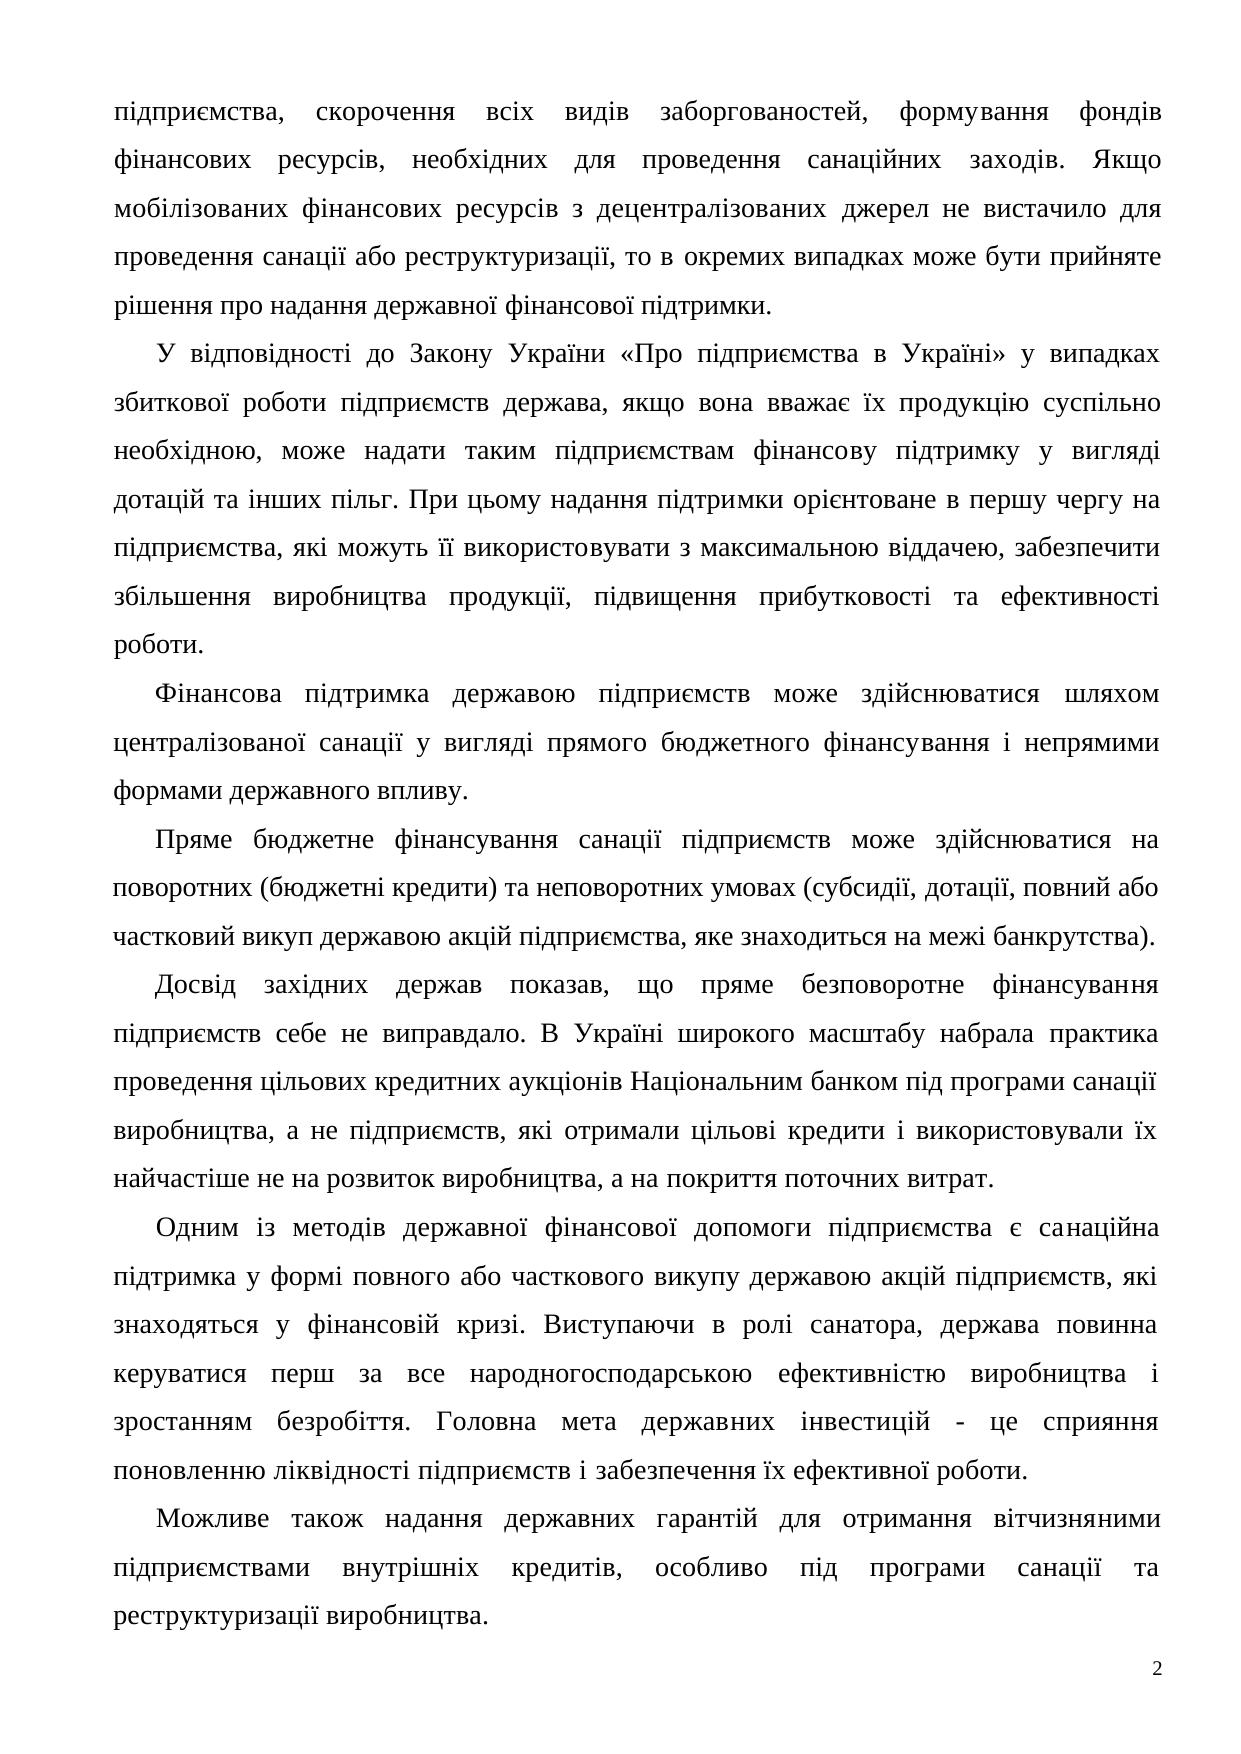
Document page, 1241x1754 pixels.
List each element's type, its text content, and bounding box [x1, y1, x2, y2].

text Одним із методів державної фінансової допомоги підприємства є санаційна підтримка у формі повного або часткового викупу державою акцій підприємств, які знаходяться у фінансовій кризі. Виступаючи в ролі санатора, держава повинна керуватися перш за все народногосподарською ефективністю виробництва і зростанням безробіття. Головна мета державних інвестицій - це сприяння поновленню ліквідності підприємств і забезпечення їх ефективної роботи. [113, 1210, 1159, 1485]
text У відповідності до Закону України «Про підприємства в Україні» у випадках збиткової роботи підприємств держава, якщо вона вважає їх продукцію суспільно необхідною, може надати таким підприємствам фінансову підтримку у вигляді дотацій та інших пільг. При цьому надання підтримки орієнтоване в першу чергу на підприємства, які можуть її використовувати з максимальною віддачею, забезпечити збільшення виробництва продукції, підвищення прибутковості та ефективності роботи. [113, 336, 1161, 660]
text Досвід західних держав показав, що пряме безповоротне фінансування підприємств себе не виправдало. В Україні широкого масштабу набрала практика проведення цільових кредитних аукціонів Національним банком під програми санації виробництва, а не підприємств, які отримали цільові кредити і використовували їх найчастіше не на розвиток виробництва, а на покриття поточних витрат. [113, 967, 1158, 1194]
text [114, 94, 1162, 320]
text Можливе також надання державних гарантій для отримання вітчизняними підприємствами внутрішніх кредитів, особливо під програми санації та реструктуризації виробництва. [113, 1501, 1161, 1631]
text Фінансова підтримка державою підприємств може здійснюватися шляхом централізованої санації у вигляді прямого бюджетного фінансування і непрямими формами державного впливу. [113, 676, 1159, 806]
text Пряме бюджетне фінансування санації підприємств може здійснюватися на поворотних (бюджетні кредити) та неповоротних умовах (субсидії, дотації, повний або частковий викуп державою акцій підприємства, яке знаходиться на межі банкрутства). [112, 822, 1159, 951]
